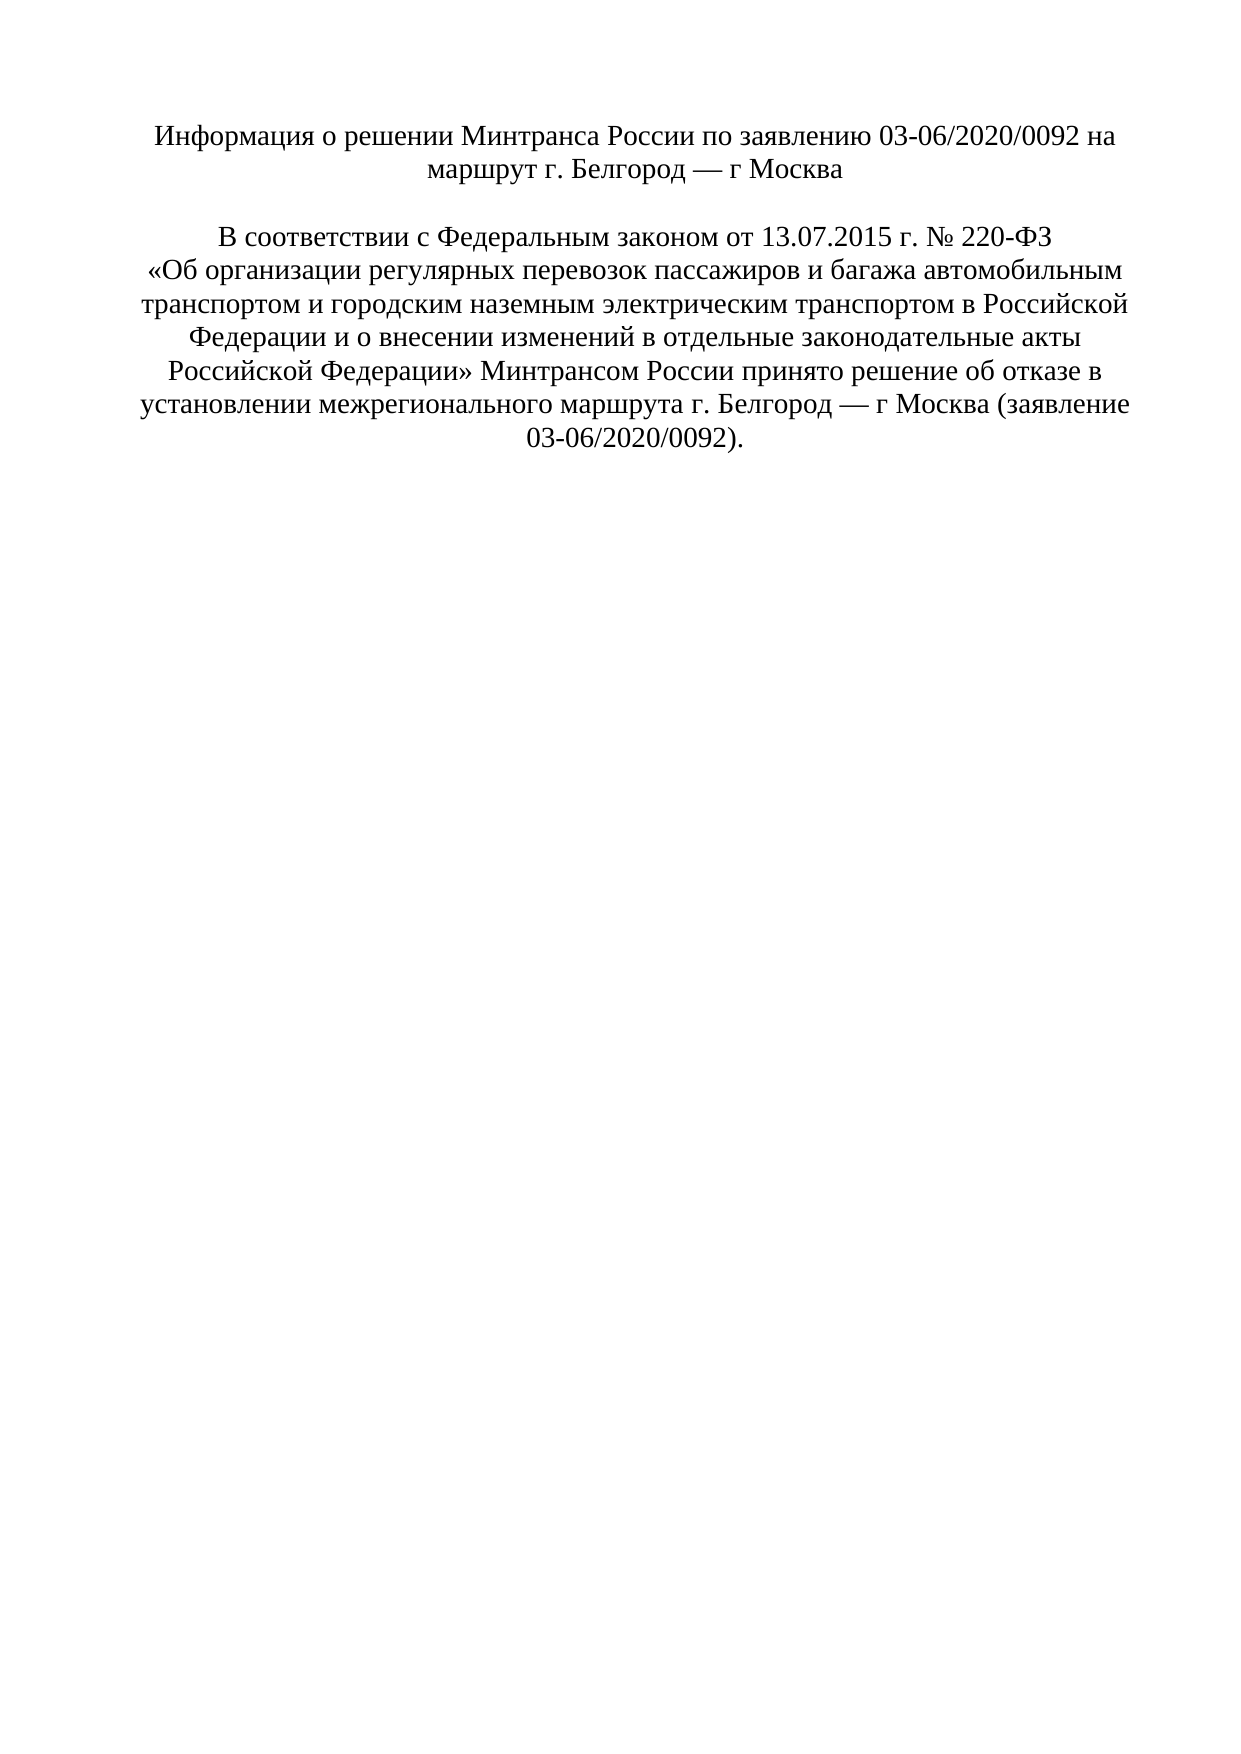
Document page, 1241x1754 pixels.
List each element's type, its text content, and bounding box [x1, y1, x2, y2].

text Информация о решении Минтранса России по заявлению 03-06/2020/0092 на маршрут г. Белгород — г Москва [118, 118, 1152, 185]
text В соответствии с Федеральным законом от 13.07.2015 г. № 220-ФЗ «Об организации регулярных перевозок пассажиров и багажа автомобильным транспортом и городским наземным электрическим транспортом в Российской Федерации и о внесении изменений в отдельные законодательные акты Российской Федерации» Минтрансом России принято решение об отказе в установлении межрегионального маршрута г. Белгород — г Москва (заявление 03-06/2020/0092). [118, 219, 1152, 453]
